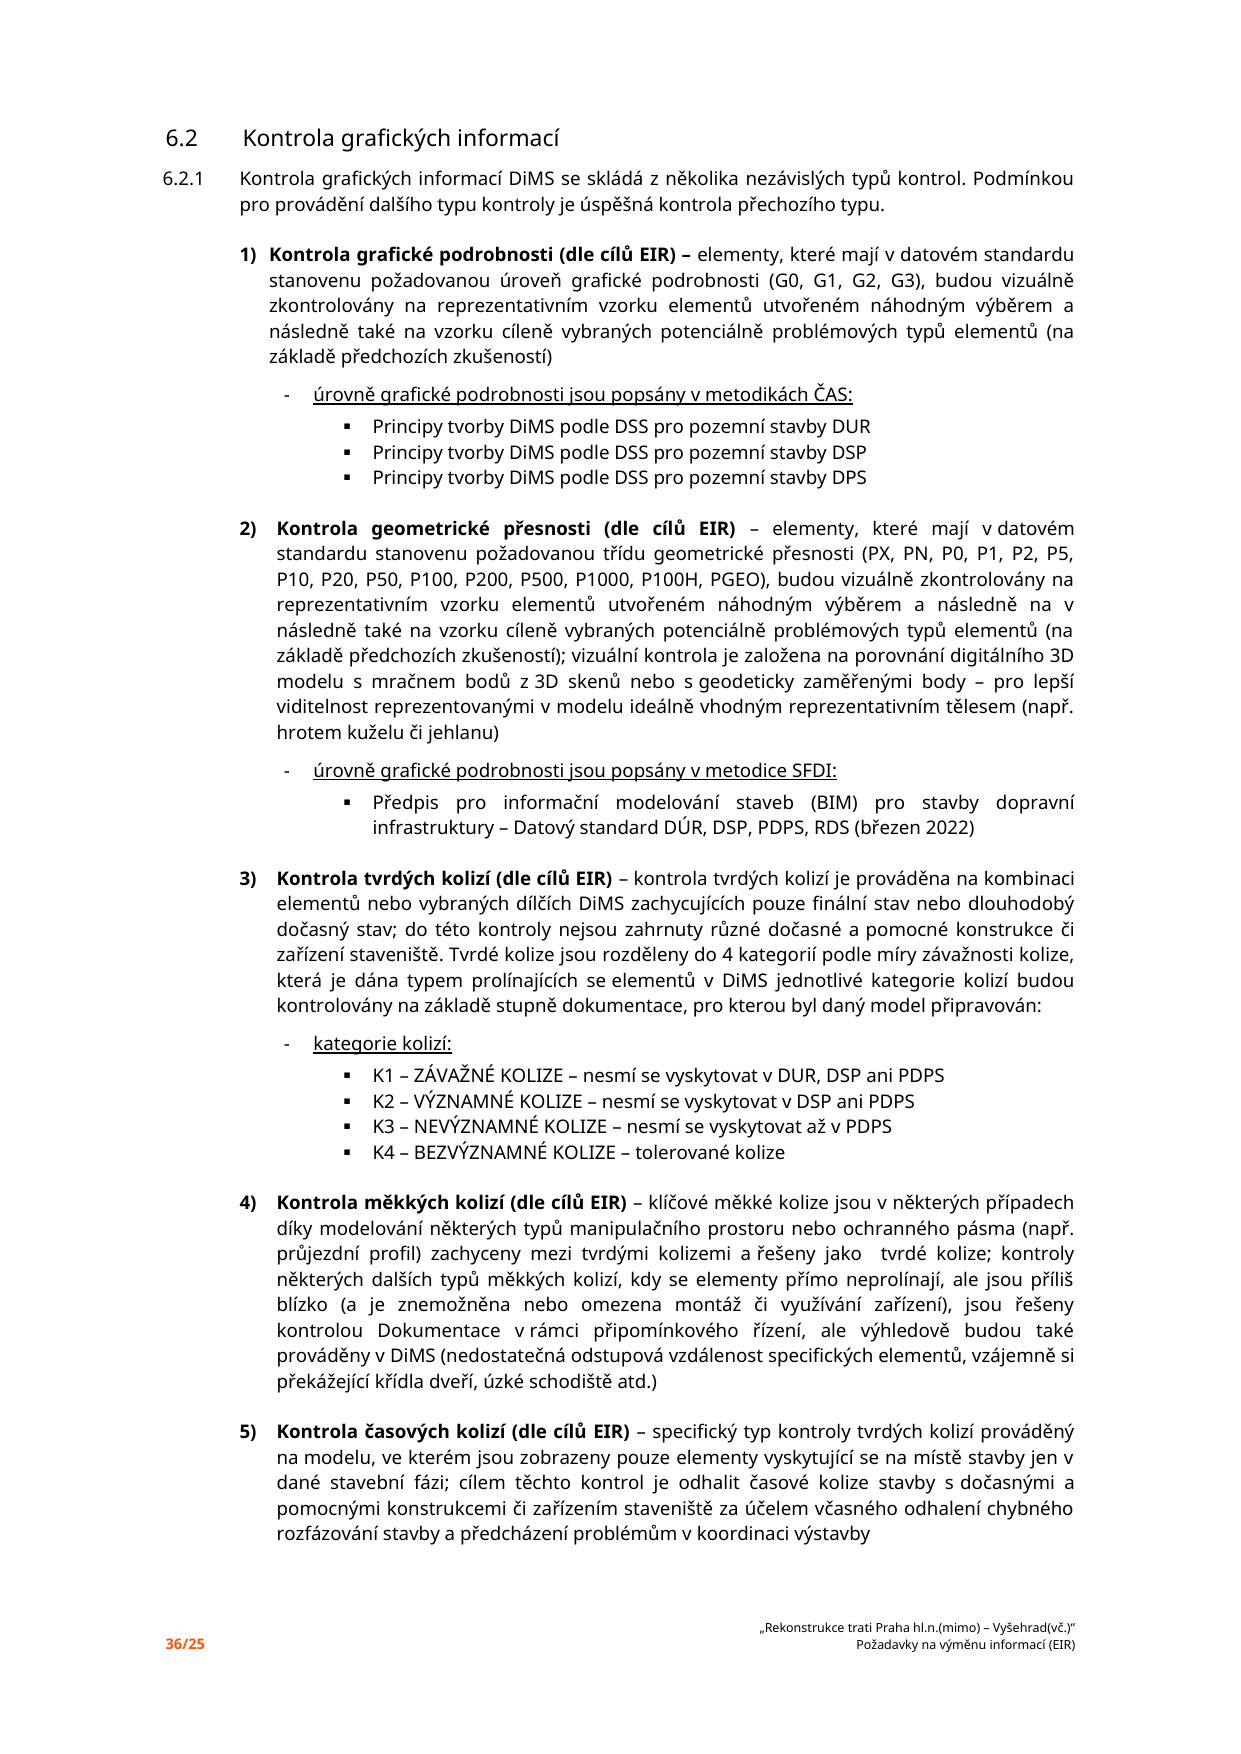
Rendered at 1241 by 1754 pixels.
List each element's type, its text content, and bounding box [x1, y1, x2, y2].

list kategorie kolizí: [283, 1031, 1075, 1056]
list Kontrola časových kolizí (dle cílů EIR) – specifický typ kontroly tvrdých kolizí prováděný na modelu, ve kterém jsou zobrazeny pouze elementy vyskytující se na místě stavby jen v dané stavební fázi; cílem těchto kontrol je odhalit časové kolize stavby s dočasnými a pomocnými konstrukcemi či zařízením staveniště za účelem včasného odhalení chybného rozfázování stavby a předcházení problémům v koordinaci výstavby [239, 1419, 1075, 1546]
text Kontrola grafických informací DiMS se skládá z několika nezávislých typů kontrol. Podmínkou pro provádění dalšího typu kontroly je úspěšná kontrola přechozího typu. [162, 166, 1075, 217]
list Kontrola geometrické přesnosti (dle cílů EIR) – elementy, které mají v datovém standardu stanovenu požadovanou třídu geometrické přesnosti (PX, PN, P0, P1, P2, P5, P10, P20, P50, P100, P200, P500, P1000, P100H, PGEO), budou vizuálně zkontrolovány na reprezentativním vzorku elementů utvořeném náhodným výběrem a následně na v následně také na vzorku cíleně vybraných potenciálně problémových typů elementů (na základě předchozích zkušeností); vizuální kontrola je založena na porovnání digitálního 3D modelu s mračnem bodů z 3D skenů nebo s geodeticky zaměřenými body – pro lepší viditelnost reprezentovanými v modelu ideálně vhodným reprezentativním tělesem (např. hrotem kuželu či jehlanu) [239, 515, 1075, 745]
list K4 – BEZVÝZNAMNÉ KOLIZE – tolerované kolize [343, 1139, 1075, 1164]
list Principy tvorby DiMS podle DSS pro pozemní stavby DPS [343, 464, 1075, 490]
list K3 – NEVÝZNAMNÉ KOLIZE – nesmí se vyskytovat až v PDPS [343, 1113, 1075, 1139]
list Kontrola měkkých kolizí (dle cílů EIR) – klíčové měkké kolize jsou v některých případech díky modelování některých typů manipulačního prostoru nebo ochranného pásma (např. průjezdní profil) zachyceny mezi tvrdými kolizemi a řešeny jako tvrdé kolize; kontroly některých dalších typů měkkých kolizí, kdy se elementy přímo neprolínají, ale jsou příliš blízko (a je znemožněna nebo omezena montáž či využívání zařízení), jsou řešeny kontrolou Dokumentace v rámci připomínkového řízení, ale výhledově budou také prováděny v DiMS (nedostatečná odstupová vzdálenost specifických elementů, vzájemně si překážející křídla dveří, úzké schodiště atd.) [239, 1189, 1075, 1394]
list K1 – ZÁVAŽNÉ KOLIZE – nesmí se vyskytovat v DUR, DSP ani PDPS [343, 1062, 1075, 1088]
list úrovně grafické podrobnosti jsou popsány v metodice SFDI: [283, 757, 1075, 783]
list Předpis pro informační modelování staveb (BIM) pro stavby dopravní infrastruktury – Datový standard DÚR, DSP, PDPS, RDS (březen 2022) [343, 789, 1075, 840]
text Kontrola grafických informací [165, 122, 1075, 153]
list Kontrola tvrdých kolizí (dle cílů EIR) – kontrola tvrdých kolizí je prováděna na kombinaci elementů nebo vybraných dílčích DiMS zachycujících pouze finální stav nebo dlouhodobý dočasný stav; do této kontroly nejsou zahrnuty různé dočasné a pomocné konstrukce či zařízení staveniště. Tvrdé kolize jsou rozděleny do 4 kategorií podle míry závažnosti kolize, která je dána typem prolínajících se elementů v DiMS jednotlivé kategorie kolizí budou kontrolovány na základě stupně dokumentace, pro kterou byl daný model připravován: [239, 865, 1075, 1018]
list Principy tvorby DiMS podle DSS pro pozemní stavby DUR [343, 413, 1075, 439]
list úrovně grafické podrobnosti jsou popsány v metodikách ČAS: [283, 382, 1075, 407]
list K2 – VÝZNAMNÉ KOLIZE – nesmí se vyskytovat v DSP ani PDPS [343, 1088, 1075, 1113]
list Kontrola grafické podrobnosti (dle cílů EIR) – elementy, které mají v datovém standardu stanovenu požadovanou úroveň grafické podrobnosti (G0, G1, G2, G3), budou vizuálně zkontrolovány na reprezentativním vzorku elementů utvořeném náhodným výběrem a následně také na vzorku cíleně vybraných potenciálně problémových typů elementů (na základě předchozích zkušeností) [239, 242, 1075, 369]
list Principy tvorby DiMS podle DSS pro pozemní stavby DSP [343, 439, 1075, 464]
